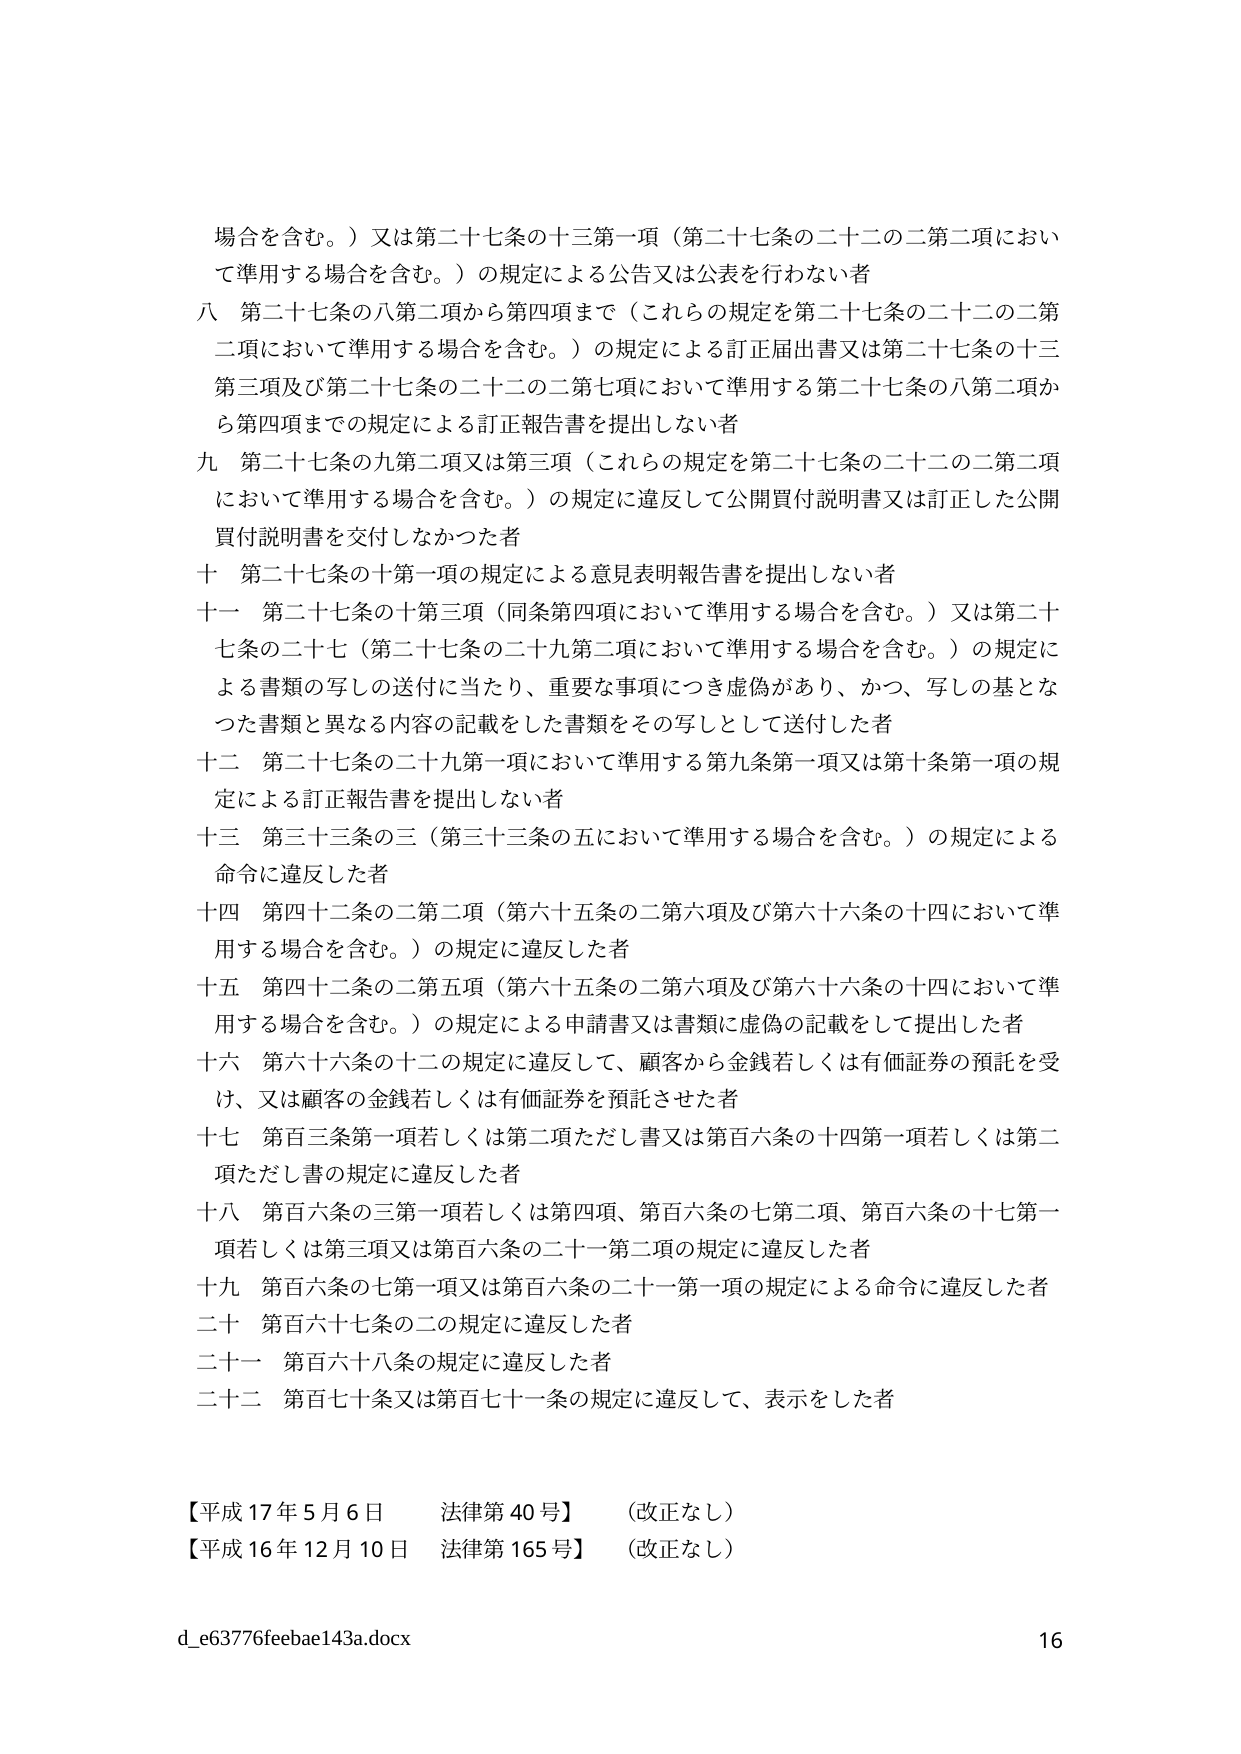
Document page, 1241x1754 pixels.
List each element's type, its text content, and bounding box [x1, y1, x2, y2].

text 十一 第二十七条の十第三項（同条第四項において準用する場合を含む。）又は第二十七条の二十七（第二十七条の二十九第二項において準用する場合を含む。）の規定による書類の写しの送付に当たり、重要な事項につき虚偽があり、かつ、写しの基となつた書類と異なる内容の記載をした書類をその写しとして送付した者 [196, 592, 1063, 742]
text 十四 第四十二条の二第二項（第六十五条の二第六項及び第六十六条の十四において準用する場合を含む。）の規定に違反した者 [196, 892, 1063, 967]
text 十七 第百三条第一項若しくは第二項ただし書又は第百六条の十四第一項若しくは第二項ただし書の規定に違反した者 [196, 1117, 1063, 1192]
text 九 第二十七条の九第二項又は第三項（これらの規定を第二十七条の二十二の二第二項において準用する場合を含む。）の規定に違反して公開買付説明書又は訂正した公開買付説明書を交付しなかつた者 [196, 442, 1063, 554]
text 十 第二十七条の十第一項の規定による意見表明報告書を提出しない者 [196, 554, 1063, 592]
text 【平成16年12月10日 法律第165号】 （改正なし） [177, 1529, 1063, 1567]
text 十二 第二十七条の二十九第一項において準用する第九条第一項又は第十条第一項の規定による訂正報告書を提出しない者 [196, 742, 1063, 817]
text 八 第二十七条の八第二項から第四項まで（これらの規定を第二十七条の二十二の二第二項において準用する場合を含む。）の規定による訂正届出書又は第二十七条の十三第三項及び第二十七条の二十二の二第七項において準用する第二十七条の八第二項から第四項までの規定による訂正報告書を提出しない者 [196, 292, 1063, 442]
text 二十二 第百七十条又は第百七十一条の規定に違反して、表示をした者 [196, 1379, 1063, 1417]
text 二十一 第百六十八条の規定に違反した者 [196, 1342, 1063, 1379]
text 十九 第百六条の七第一項又は第百六条の二十一第一項の規定による命令に違反した者 [196, 1267, 1063, 1304]
text 二十 第百六十七条の二の規定に違反した者 [196, 1304, 1063, 1342]
text 十三 第三十三条の三（第三十三条の五において準用する場合を含む。）の規定による命令に違反した者 [196, 817, 1063, 892]
text 十八 第百六条の三第一項若しくは第四項、第百六条の七第二項、第百六条の十七第一項若しくは第三項又は第百六条の二十一第二項の規定に違反した者 [196, 1192, 1063, 1267]
text 十五 第四十二条の二第五項（第六十五条の二第六項及び第六十六条の十四において準用する場合を含む。）の規定による申請書又は書類に虚偽の記載をして提出した者 [196, 967, 1063, 1042]
text 十六 第六十六条の十二の規定に違反して、顧客から金銭若しくは有価証券の預託を受け、又は顧客の金銭若しくは有価証券を預託させた者 [196, 1042, 1063, 1117]
text 【平成17年5月6日 法律第40号】 （改正なし） [177, 1492, 1063, 1529]
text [196, 217, 1063, 292]
